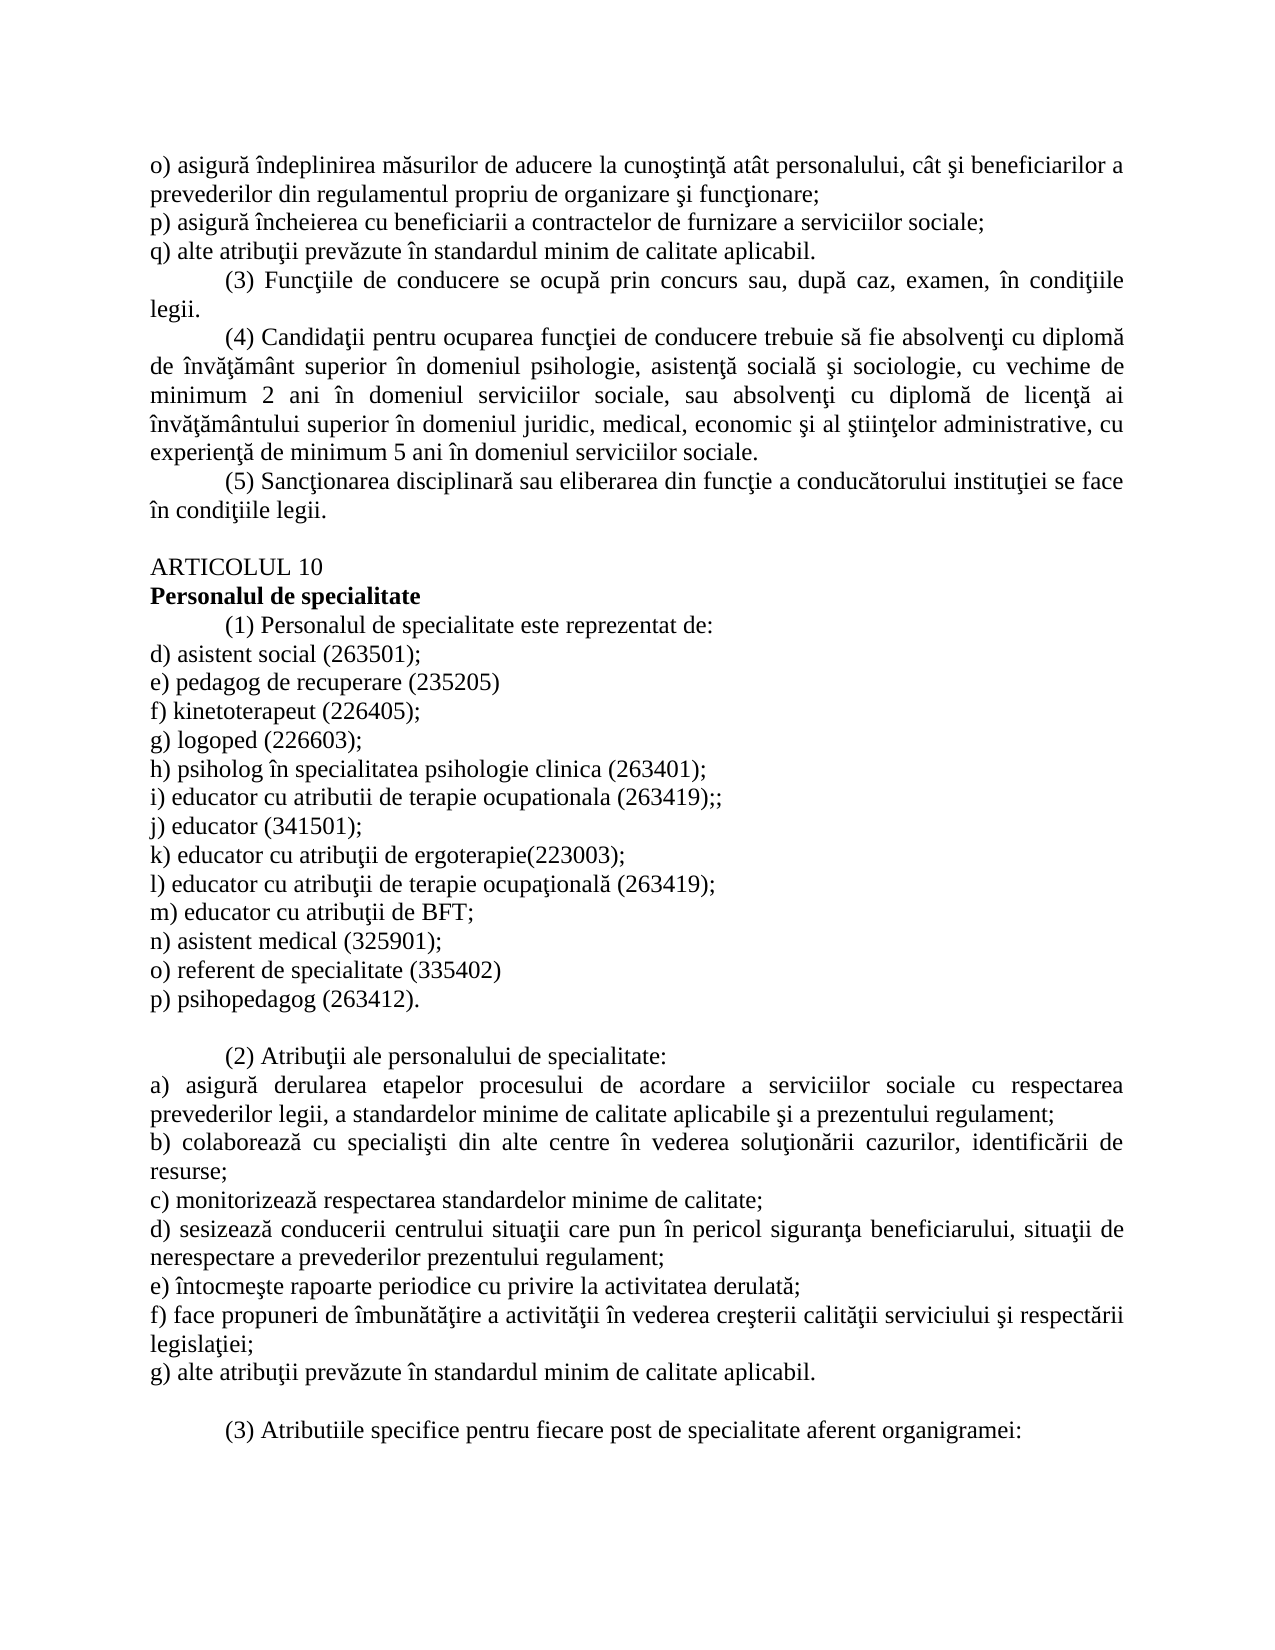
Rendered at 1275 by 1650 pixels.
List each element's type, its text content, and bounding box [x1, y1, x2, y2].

text p) asigură încheierea cu beneficiarii a contractelor de furnizare a serviciilor sociale; [150, 207, 1125, 236]
text a) asigură derularea etapelor procesului de acordare a serviciilor sociale cu respectarea prevederilor legii, a standardelor minime de calitate aplicabile şi a prezentului regulament; [150, 1070, 1125, 1127]
text (5) Sancţionarea disciplinară sau eliberarea din funcţie a conducătorului instituţiei se face în condiţiile legii. [150, 466, 1125, 524]
text (1) Personalul de specialitate este reprezentat de: [150, 610, 1125, 639]
text (4) Candidaţii pentru ocuparea funcţiei de conducere trebuie să fie absolvenţi cu diplomă de învăţământ superior în domeniul psihologie, asistenţă socială şi sociologie, cu vechime de minimum 2 ani în domeniul serviciilor sociale, sau absolvenţi cu diplomă de licenţă ai învăţământului superior în domeniul juridic, medical, economic şi al ştiinţelor administrative, cu experienţă de minimum 5 ani în domeniul serviciilor sociale. [150, 322, 1125, 466]
text o) referent de specialitate (335402) [150, 955, 1125, 984]
text f) kinetoterapeut (226405); [150, 696, 1125, 725]
text p) psihopedagog (263412). [150, 984, 1125, 1012]
text m) educator cu atribuţii de ; [150, 897, 1125, 926]
text e) întocmeşte rapoarte periodice cu privire la activitatea derulată; [150, 1271, 1125, 1300]
text k) educator cu atribuţii de ergoterapie(223003); [150, 840, 1125, 869]
text h) psiholog în specialitatea psihologie clinica (263401); [150, 754, 1125, 782]
text d) sesizează conducerii centrului situaţii care pun în pericol siguranţa beneficiarului, situaţii de nerespectare a prevederilor prezentului regulament; [150, 1214, 1125, 1271]
text n) asistent medical (325901); [150, 926, 1125, 955]
text f) face propuneri de îmbunătăţire a activităţii în vederea creşterii calităţii serviciului şi respectării legislaţiei; [150, 1300, 1125, 1357]
text i) educator cu atributii de terapie ocupationala (263419);; [150, 782, 1125, 811]
text q) alte atribuţii prevăzute în standardul minim de calitate aplicabil. [150, 236, 1125, 265]
text g) logoped (226603); [150, 725, 1125, 754]
text (3) Atributiile specifice pentru fiecare post de specialitate aferent organigramei: [150, 1415, 1125, 1444]
text c) monitorizează respectarea standardelor minime de calitate; [150, 1185, 1125, 1214]
text o) asigură îndeplinirea măsurilor de aducere la cunoştinţă atât personalului, cât şi beneficiarilor a prevederilor din regulamentul propriu de organizare şi funcţionare; [150, 150, 1125, 207]
text Personalul de specialitate [150, 581, 1125, 610]
text (3) Funcţiile de conducere se ocupă prin concurs sau, după caz, examen, în condiţiile legii. [150, 265, 1125, 322]
text (2) Atribuţii ale personalului de specialitate: [150, 1041, 1125, 1070]
text ARTICOLUL 10 [150, 552, 1125, 581]
text j) educator (341501); [150, 811, 1125, 840]
text b) colaborează cu specialişti din alte centre în vederea soluţionării cazurilor, identificării de resurse; [150, 1127, 1125, 1185]
text g) alte atribuţii prevăzute în standardul minim de calitate aplicabil. [150, 1357, 1125, 1386]
text e) pedagog de recuperare (235205) [150, 667, 1125, 696]
text l) educator cu atribuţii de terapie ocupaţională (263419); [150, 869, 1125, 897]
text d) asistent social (263501); [150, 639, 1125, 667]
